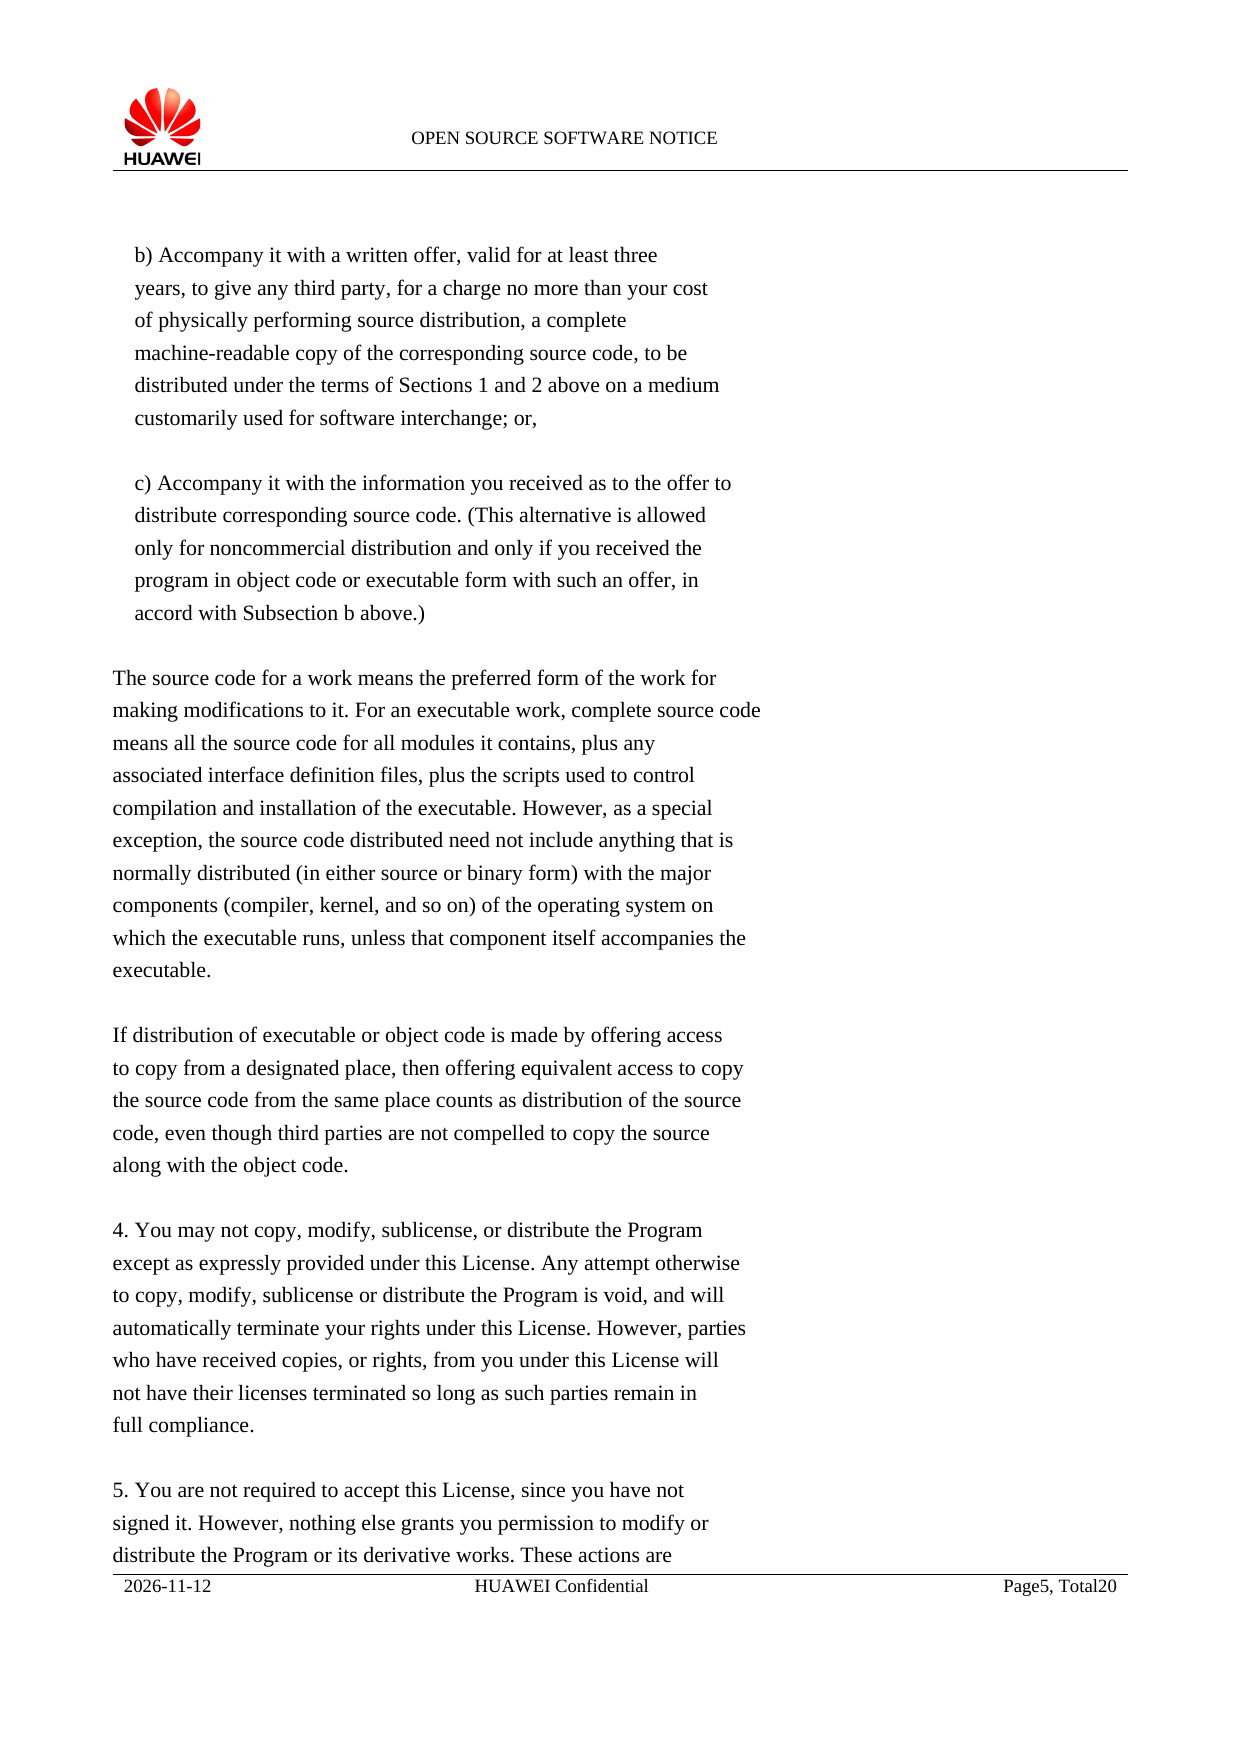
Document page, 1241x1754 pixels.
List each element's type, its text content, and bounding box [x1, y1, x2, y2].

picture [124, 88, 201, 165]
